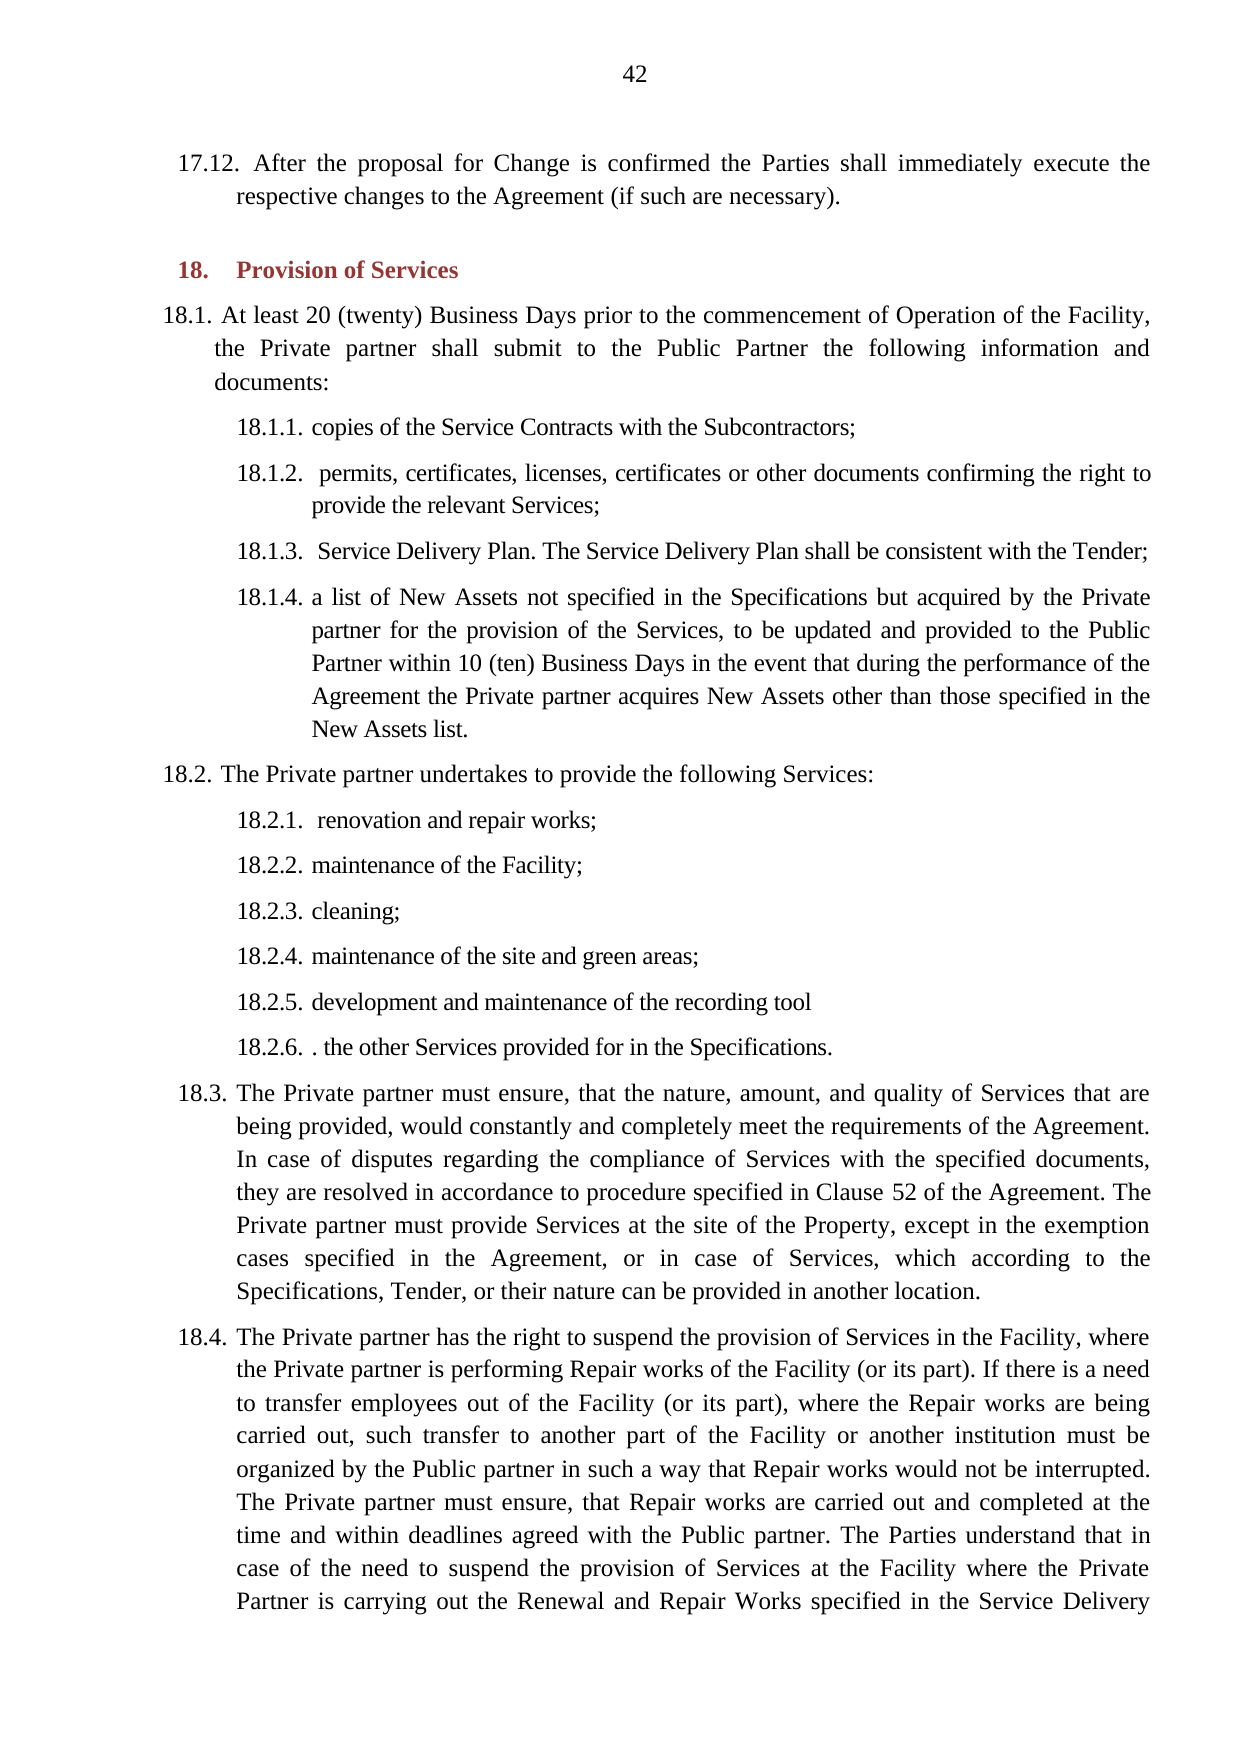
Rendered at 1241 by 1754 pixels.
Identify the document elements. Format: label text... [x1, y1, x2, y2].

text cleaning; [236, 896, 1152, 924]
text maintenance of the Facility; [236, 850, 1152, 879]
text maintenance of the site and green areas; [236, 941, 1152, 970]
subtitle Provision of Services [177, 255, 1152, 284]
text The Private partner undertakes to provide the following Services: [162, 759, 1152, 788]
text At least 20 (twenty) Business Days prior to the commencement of Operation of the Facility, the Private partner shall submit to the Public Partner the following information and documents: [162, 301, 1152, 395]
text . the other Services provided for in the Specifications. [236, 1032, 1152, 1061]
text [177, 1322, 1152, 1614]
text renovation and repair works; [236, 805, 1152, 833]
text a list of New Assets not specified in the Specifications but acquired by the Private partner for the provision of the Services, to be updated and provided to the Public Partner within 10 (ten) Business Days in the event that during the performance of the Agreement the Private partner acquires New Assets other than those specified in the New Assets list. [236, 582, 1152, 742]
text The Private partner must ensure, that the nature, amount, and quality of Services that are being provided, would constantly and completely meet the requirements of the Agreement. In case of disputes regarding the compliance of Services with the specified documents, they are resolved in accordance to procedure specified in Clause 52 of the Agreement. The Private partner must provide Services at the site of the Property, except in the exemption cases specified in the Agreement, or in case of Services, which according to the Specifications, Tender, or their nature can be provided in another location. [177, 1078, 1152, 1305]
text After the proposal for Change is confirmed the Parties shall immediately execute the respective changes to the Agreement (if such are necessary). [177, 148, 1152, 209]
text development and maintenance of the recording tool [236, 987, 1152, 1016]
text Service Delivery Plan. The Service Delivery Plan shall be consistent with the Tender; [236, 536, 1152, 565]
text copies of the Service Contracts with the Subcontractors; [236, 412, 1152, 441]
text permits, certificates, licenses, certificates or other documents confirming the right to provide the relevant Services; [236, 458, 1152, 519]
